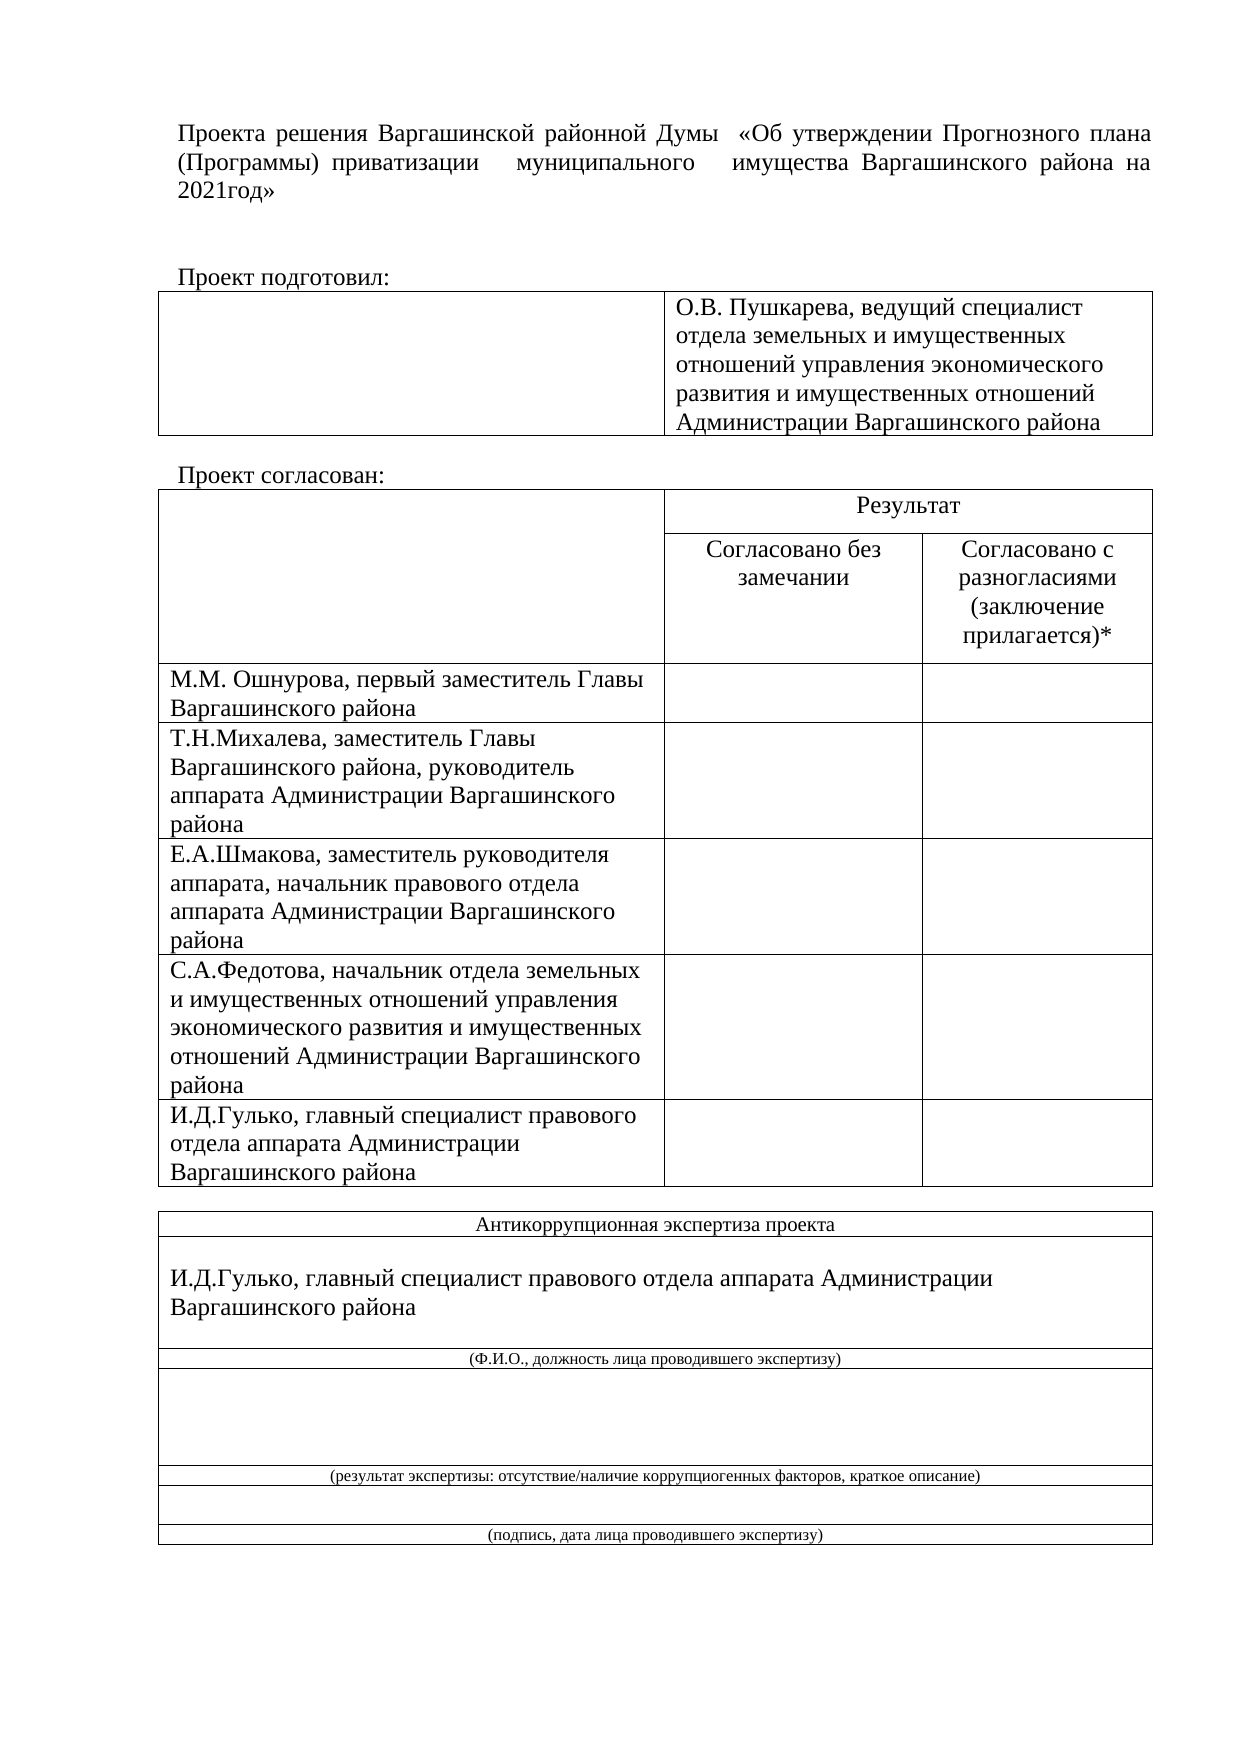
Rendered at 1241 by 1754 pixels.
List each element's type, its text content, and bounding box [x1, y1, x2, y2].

table_cell [665, 839, 922, 954]
table_cell [159, 1369, 1152, 1464]
table_cell И.Д.Гулько, главный специалист правового отдела аппарата Администрации Варгашинского района [159, 1100, 664, 1186]
table_cell [923, 1100, 1152, 1186]
table_header О.В. Пушкарева, ведущий специалист отдела земельных и имущественных отношений управления экономического развития и имущественных отношений Администрации Варгашинского района [665, 292, 1152, 435]
table_cell [923, 664, 1152, 722]
table_cell Т.Н.Михалева, заместитель Главы Варгашинского района, руководитель аппарата Администрации Варгашинского района [159, 723, 664, 838]
table_cell (результат экспертизы: отсутствие/наличие коррупциогенных факторов, краткое описание) [159, 1466, 1152, 1485]
table_cell [665, 723, 922, 838]
table_header Антикоррупционная экспертиза проекта [159, 1212, 1152, 1236]
table_cell И.Д.Гулько, главный специалист правового отдела аппарата Администрации Варгашинского района [159, 1237, 1152, 1347]
table_cell [665, 664, 922, 722]
table_cell С.А.Федотова, начальник отдела земельных и имущественных отношений управления экономического развития и имущественных отношений Администрации Варгашинского района [159, 955, 664, 1099]
text Проект подготовил: [177, 262, 1152, 291]
table_cell М.М. Ошнурова, первый заместитель Главы Варгашинского района [159, 664, 664, 722]
table_cell [923, 839, 1152, 954]
table_header [159, 490, 664, 663]
table_cell [159, 1486, 1152, 1524]
table_cell (Ф.И.О., должность лица проводившего экспертизу) [159, 1349, 1152, 1368]
text Проект согласован: [177, 461, 1152, 489]
table_cell [923, 955, 1152, 1099]
table_cell [665, 955, 922, 1099]
text Проекта решения Варгашинской районной Думы «Об утверждении Прогнозного плана (Программы) приватизации муниципального имущества Варгашинского района на 2021год» [177, 118, 1152, 204]
table_header Результат [665, 490, 1152, 533]
table_cell Согласовано без замечании [665, 534, 922, 663]
table_header [159, 292, 664, 435]
table_cell Согласовано с разногласиями (заключение прилагается)* [923, 534, 1152, 663]
table_cell (подпись, дата лица проводившего экспертизу) [159, 1525, 1152, 1544]
table_cell [665, 1100, 922, 1186]
table_cell Е.А.Шмакова, заместитель руководителя аппарата, начальник правового отдела аппарата Администрации Варгашинского района [159, 839, 664, 954]
table_cell [923, 723, 1152, 838]
